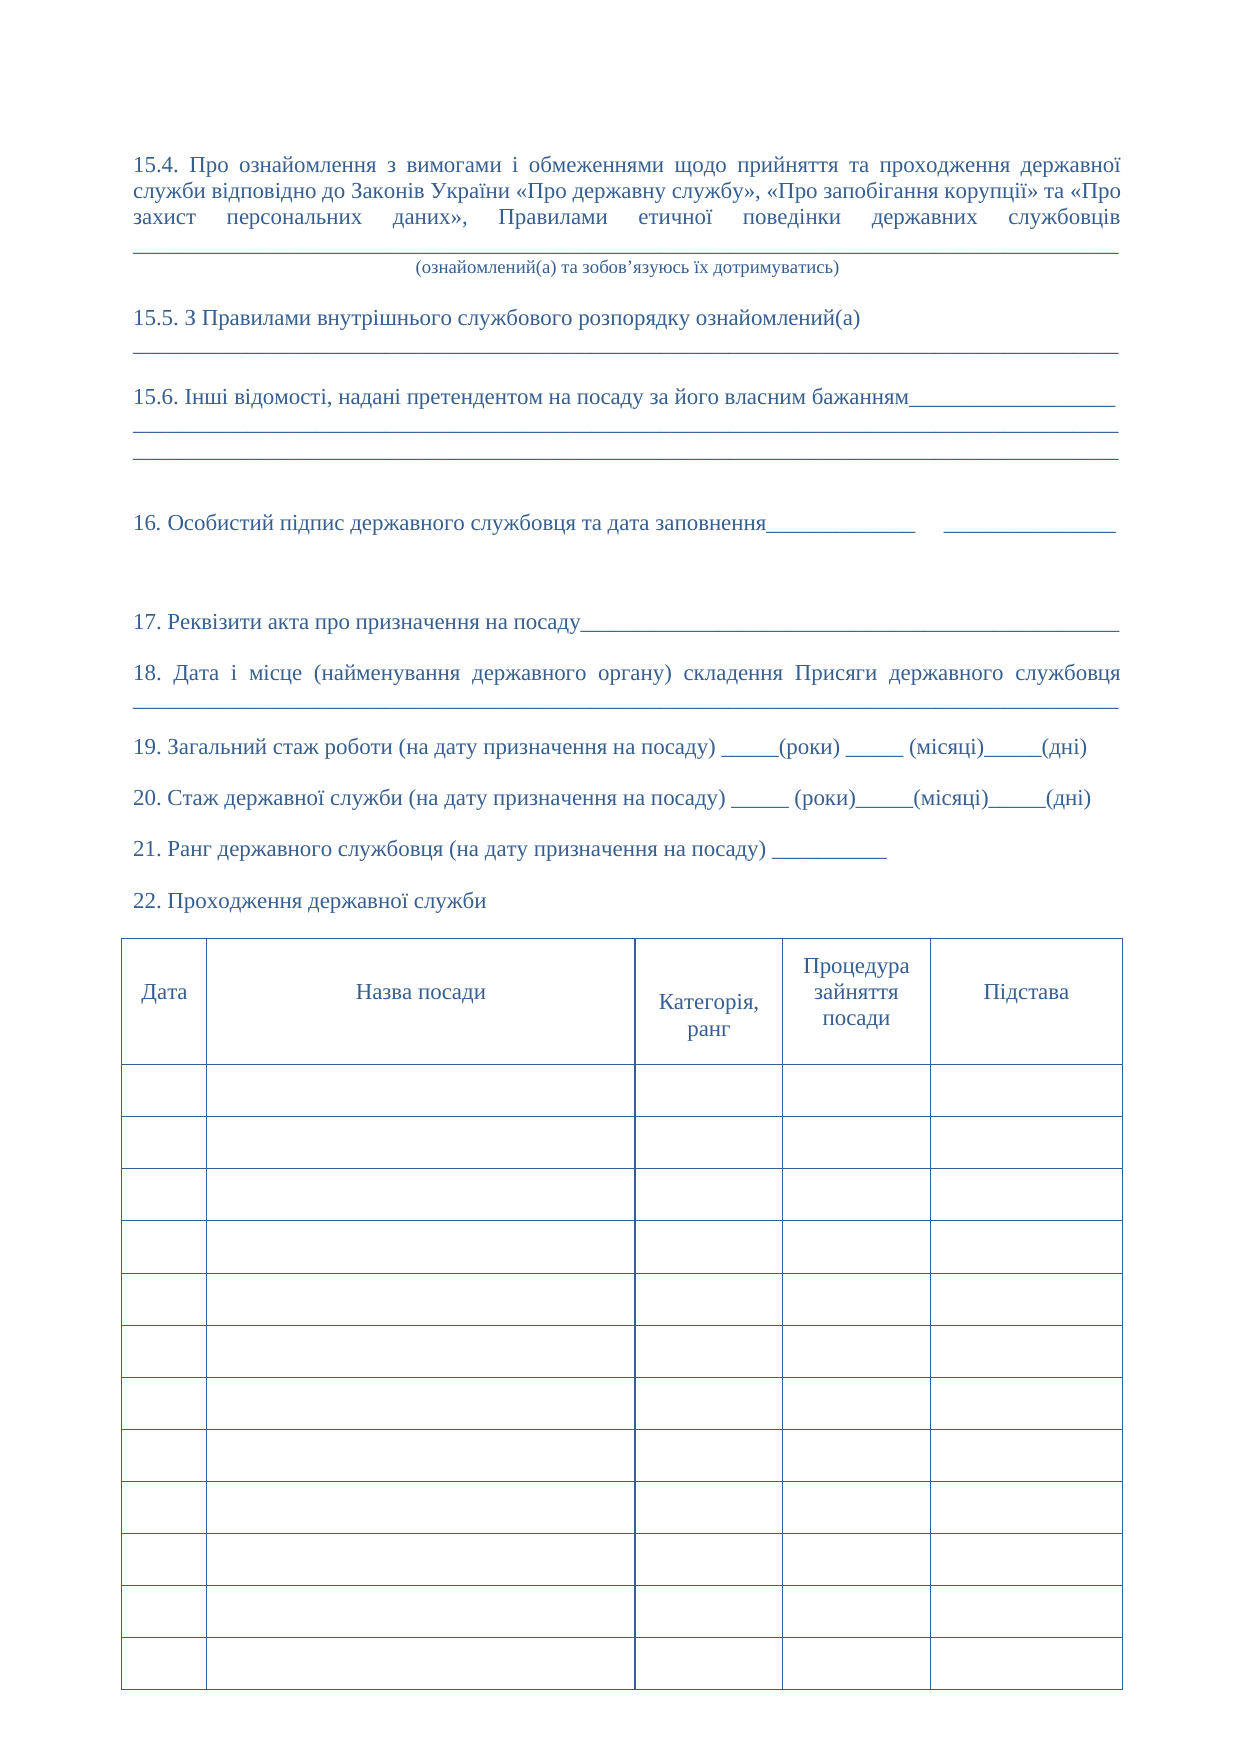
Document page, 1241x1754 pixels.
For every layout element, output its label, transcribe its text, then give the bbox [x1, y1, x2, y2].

table_cell [122, 1274, 206, 1324]
table_cell [783, 1221, 930, 1272]
table_cell [783, 1638, 930, 1689]
table_cell [931, 1430, 1122, 1481]
table_cell [636, 1430, 782, 1481]
table_cell [636, 1117, 782, 1168]
table_cell [931, 1274, 1122, 1324]
table_cell [783, 1065, 930, 1116]
table_cell [207, 1430, 634, 1481]
table_cell [207, 1534, 634, 1585]
table_cell [207, 1326, 634, 1377]
table_cell [207, 1482, 634, 1533]
text 20. Стаж державної служби (на дату призначення на посаду) _____ (роки)_____(місяці)_____(дні) [133, 784, 1122, 810]
table_cell [207, 1586, 634, 1637]
table_cell [636, 1326, 782, 1377]
table_header Процедура зайняття посади [783, 939, 930, 1064]
table_cell [931, 1482, 1122, 1533]
text 19. Загальний стаж роботи (на дату призначення на посаду) _____(роки) _____ (місяці)_____(дні) [133, 733, 1122, 759]
table_cell [122, 1221, 206, 1272]
text ____________________________________________________________________________________________________________________________________________________________________________ [133, 409, 1122, 462]
table_cell [783, 1117, 930, 1168]
table_cell [783, 1430, 930, 1481]
table_cell [636, 1065, 782, 1116]
table_header Дата [122, 939, 206, 1064]
table_cell [783, 1274, 930, 1324]
table_cell [636, 1482, 782, 1533]
table_header Підстава [931, 939, 1122, 1064]
subtitle 22. Проходження державної служби [133, 887, 1122, 913]
table_cell [122, 1482, 206, 1533]
table_cell [122, 1586, 206, 1637]
table_cell [122, 1378, 206, 1429]
table_cell [931, 1638, 1122, 1689]
table_cell [207, 1274, 634, 1324]
text 18. Дата і місце (найменування державного органу) складення Присяги державного службовця ______________________________________________________________________________________ [133, 659, 1122, 712]
table_cell [636, 1221, 782, 1272]
text 17. Реквізити акта про призначення на посаду_______________________________________________ [133, 608, 1122, 634]
table_cell [931, 1534, 1122, 1585]
table_cell [783, 1534, 930, 1585]
table_cell [122, 1430, 206, 1481]
table_cell [636, 1638, 782, 1689]
table_cell [783, 1586, 930, 1637]
table_cell [207, 1638, 634, 1689]
table_cell [931, 1169, 1122, 1220]
text 21. Ранг державного службовця (на дату призначення на посаду) __________ [133, 835, 1122, 862]
table_cell [931, 1586, 1122, 1637]
table_cell [783, 1378, 930, 1429]
table_cell [122, 1534, 206, 1585]
table_cell [122, 1638, 206, 1689]
table_header Категорія, ранг [636, 939, 782, 1064]
table_header Назва посади [207, 939, 634, 1064]
table_cell [122, 1117, 206, 1168]
table_cell [207, 1065, 634, 1116]
table_cell [122, 1169, 206, 1220]
table_cell [931, 1326, 1122, 1377]
text 15.5. З Правилами внутрішнього службового розпорядку ознайомлений(а) [133, 304, 1122, 330]
table_cell [207, 1169, 634, 1220]
table_cell [636, 1274, 782, 1324]
table_cell [207, 1117, 634, 1168]
table_cell [931, 1221, 1122, 1272]
table_cell [783, 1169, 930, 1220]
table_cell [931, 1378, 1122, 1429]
table_cell [783, 1326, 930, 1377]
table_cell [931, 1117, 1122, 1168]
table_cell [931, 1065, 1122, 1116]
table_cell [207, 1221, 634, 1272]
table_cell [122, 1326, 206, 1377]
table_cell [207, 1378, 634, 1429]
table_cell [636, 1586, 782, 1637]
text ______________________________________________________________________________________ [133, 330, 1122, 357]
table_cell [122, 1065, 206, 1116]
text 16. Особистий підпис державного службовця та дата заповнення_____________ _______________ [133, 509, 1122, 536]
text (ознайомлений(а) та зобов’язуюсь їх дотримуватись) [133, 256, 1122, 278]
table_cell [636, 1534, 782, 1585]
table_cell [636, 1378, 782, 1429]
text 15.6. Інші відомості, надані претендентом на посаду за його власним бажанням__________________ [133, 383, 1122, 409]
text 15.4. Про ознайомлення з вимогами і обмеженнями щодо прийняття та проходження державної служби відповідно до Законів України «Про державну службу», «Про запобігання корупції» та «Про захист персональних даних», Правилами етичної поведінки державних службовців ______________________________________________________________________________________ [133, 151, 1122, 256]
table_cell [783, 1482, 930, 1533]
table_cell [636, 1169, 782, 1220]
